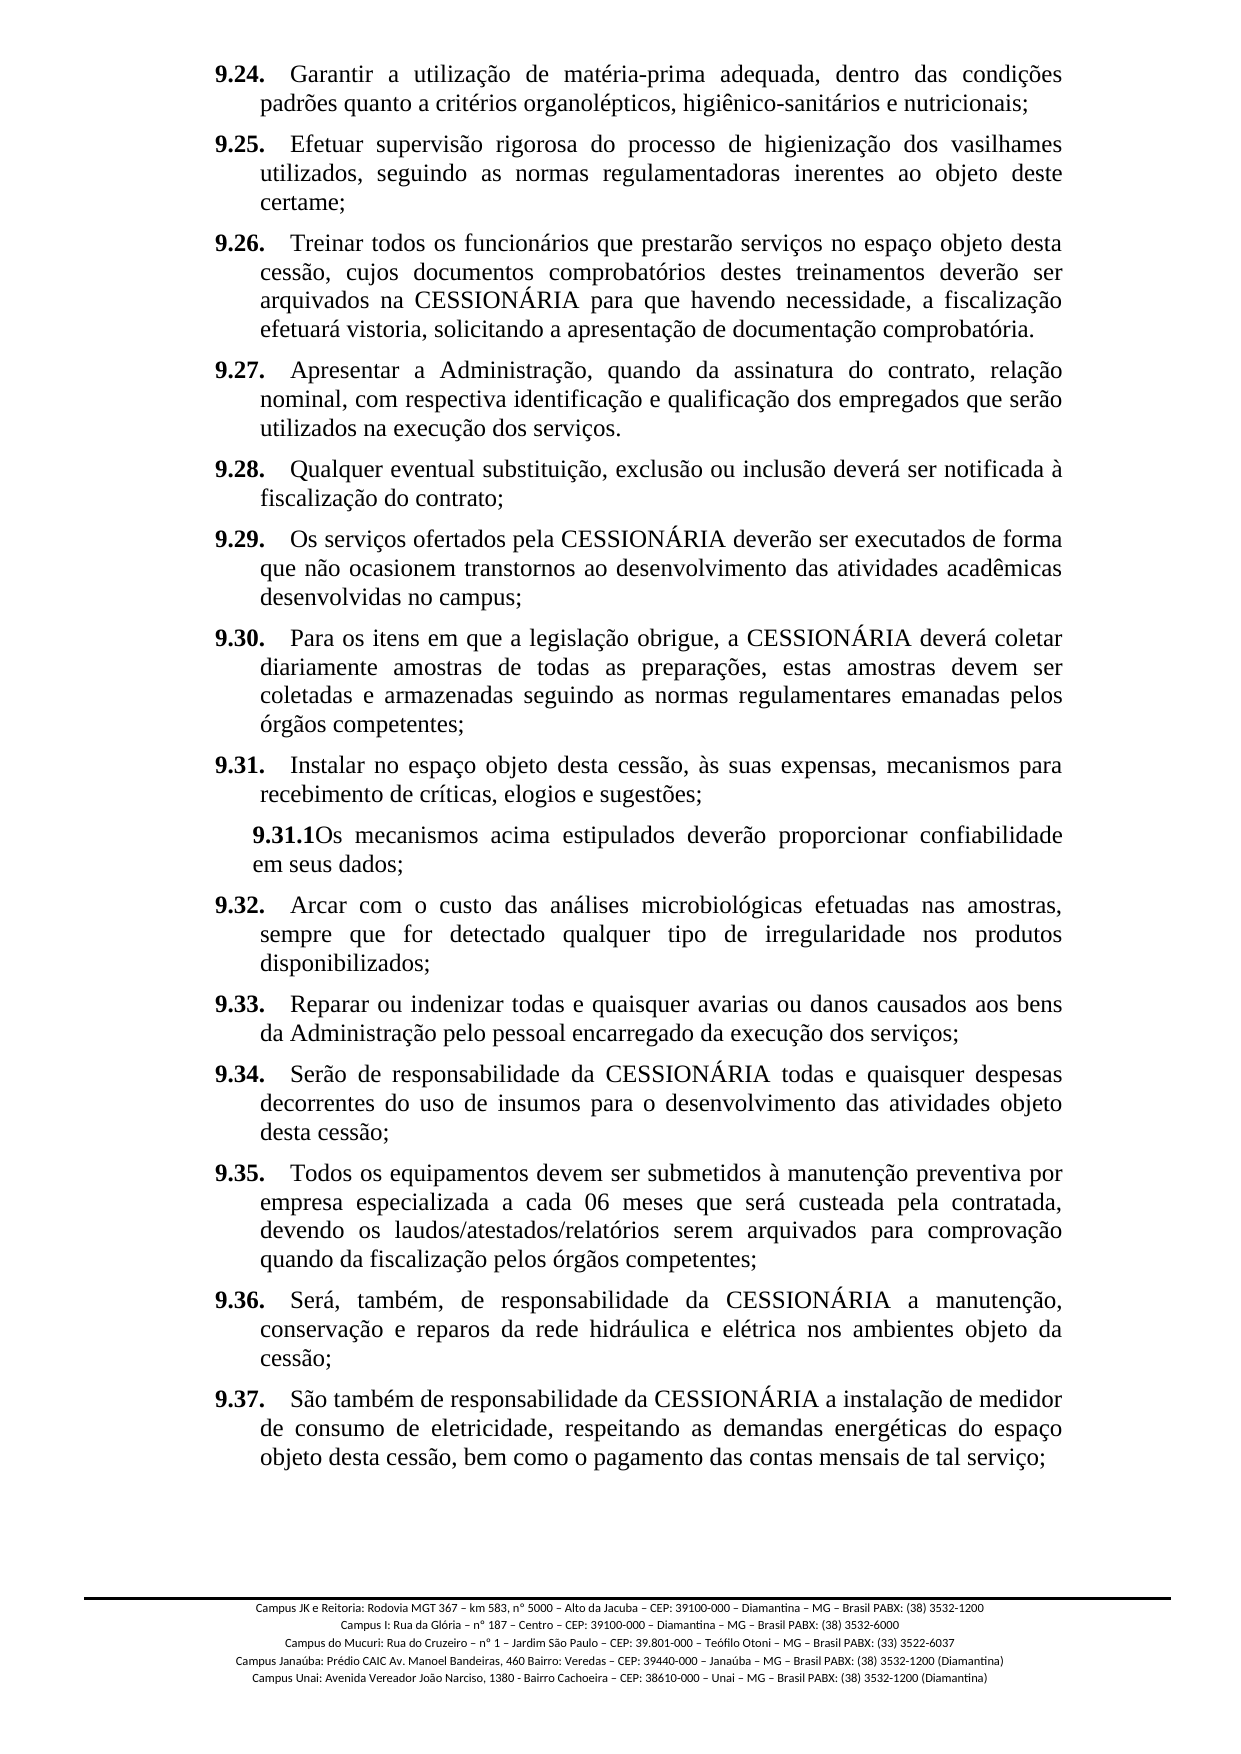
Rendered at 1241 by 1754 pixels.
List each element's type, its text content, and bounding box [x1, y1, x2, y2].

list Apresentar a Administração, quando da assinatura do contrato, relação nominal, com respectiva identificação e qualificação dos empregados que serão utilizados na execução dos serviços. [215, 355, 1063, 442]
list Arcar com o custo das análises microbiológicas efetuadas nas amostras, sempre que for detectado qualquer tipo de irregularidade nos produtos disponibilizados; [215, 890, 1063, 977]
list Efetuar supervisão rigorosa do processo de higienização dos vasilhames utilizados, seguindo as normas regulamentadoras inerentes ao objeto deste certame; [215, 129, 1063, 215]
list São também de responsabilidade da CESSIONÁRIA a instalação de medidor de consumo de eletricidade, respeitando as demandas energéticas do espaço objeto desta cessão, bem como o pagamento das contas mensais de tal serviço; [215, 1384, 1063, 1470]
list Qualquer eventual substituição, exclusão ou inclusão deverá ser notificada à fiscalização do contrato; [215, 454, 1063, 512]
list Será, também, de responsabilidade da CESSIONÁRIA a manutenção, conservação e reparos da rede hidráulica e elétrica nos ambientes objeto da cessão; [215, 1285, 1063, 1372]
list Serão de responsabilidade da CESSIONÁRIA todas e quaisquer despesas decorrentes do uso de insumos para o desenvolvimento das atividades objeto desta cessão; [215, 1059, 1063, 1145]
list Instalar no espaço objeto desta cessão, às suas expensas, mecanismos para recebimento de críticas, elogios e sugestões; [215, 750, 1063, 808]
list Os serviços ofertados pela CESSIONÁRIA deverão ser executados de forma que não ocasionem transtornos ao desenvolvimento das atividades acadêmicas desenvolvidas no campus; [215, 524, 1063, 610]
list Todos os equipamentos devem ser submetidos à manutenção preventiva por empresa especializada a cada 06 meses que será custeada pela contratada, devendo os laudos/atestados/relatórios serem arquivados para comprovação quando da fiscalização pelos órgãos competentes; [215, 1158, 1063, 1273]
list Para os itens em que a legislação obrigue, a CESSIONÁRIA deverá coletar diariamente amostras de todas as preparações, estas amostras devem ser coletadas e armazenadas seguindo as normas regulamentares emanadas pelos órgãos competentes; [215, 623, 1063, 738]
list Treinar todos os funcionários que prestarão serviços no espaço objeto desta cessão, cujos documentos comprobatórios destes treinamentos deverão ser arquivados na CESSIONÁRIA para que havendo necessidade, a fiscalização efetuará vistoria, solicitando a apresentação de documentação comprobatória. [215, 228, 1063, 343]
list Garantir a utilização de matéria-prima adequada, dentro das condições padrões quanto a critérios organolépticos, higiênico-sanitários e nutricionais; [215, 59, 1063, 117]
text 9.31.1Os mecanismos acima estipulados deverão proporcionar confiabilidade em seus dados; [252, 820, 1063, 878]
list Reparar ou indenizar todas e quaisquer avarias ou danos causados aos bens da Administração pelo pessoal encarregado da execução dos serviços; [215, 989, 1063, 1047]
